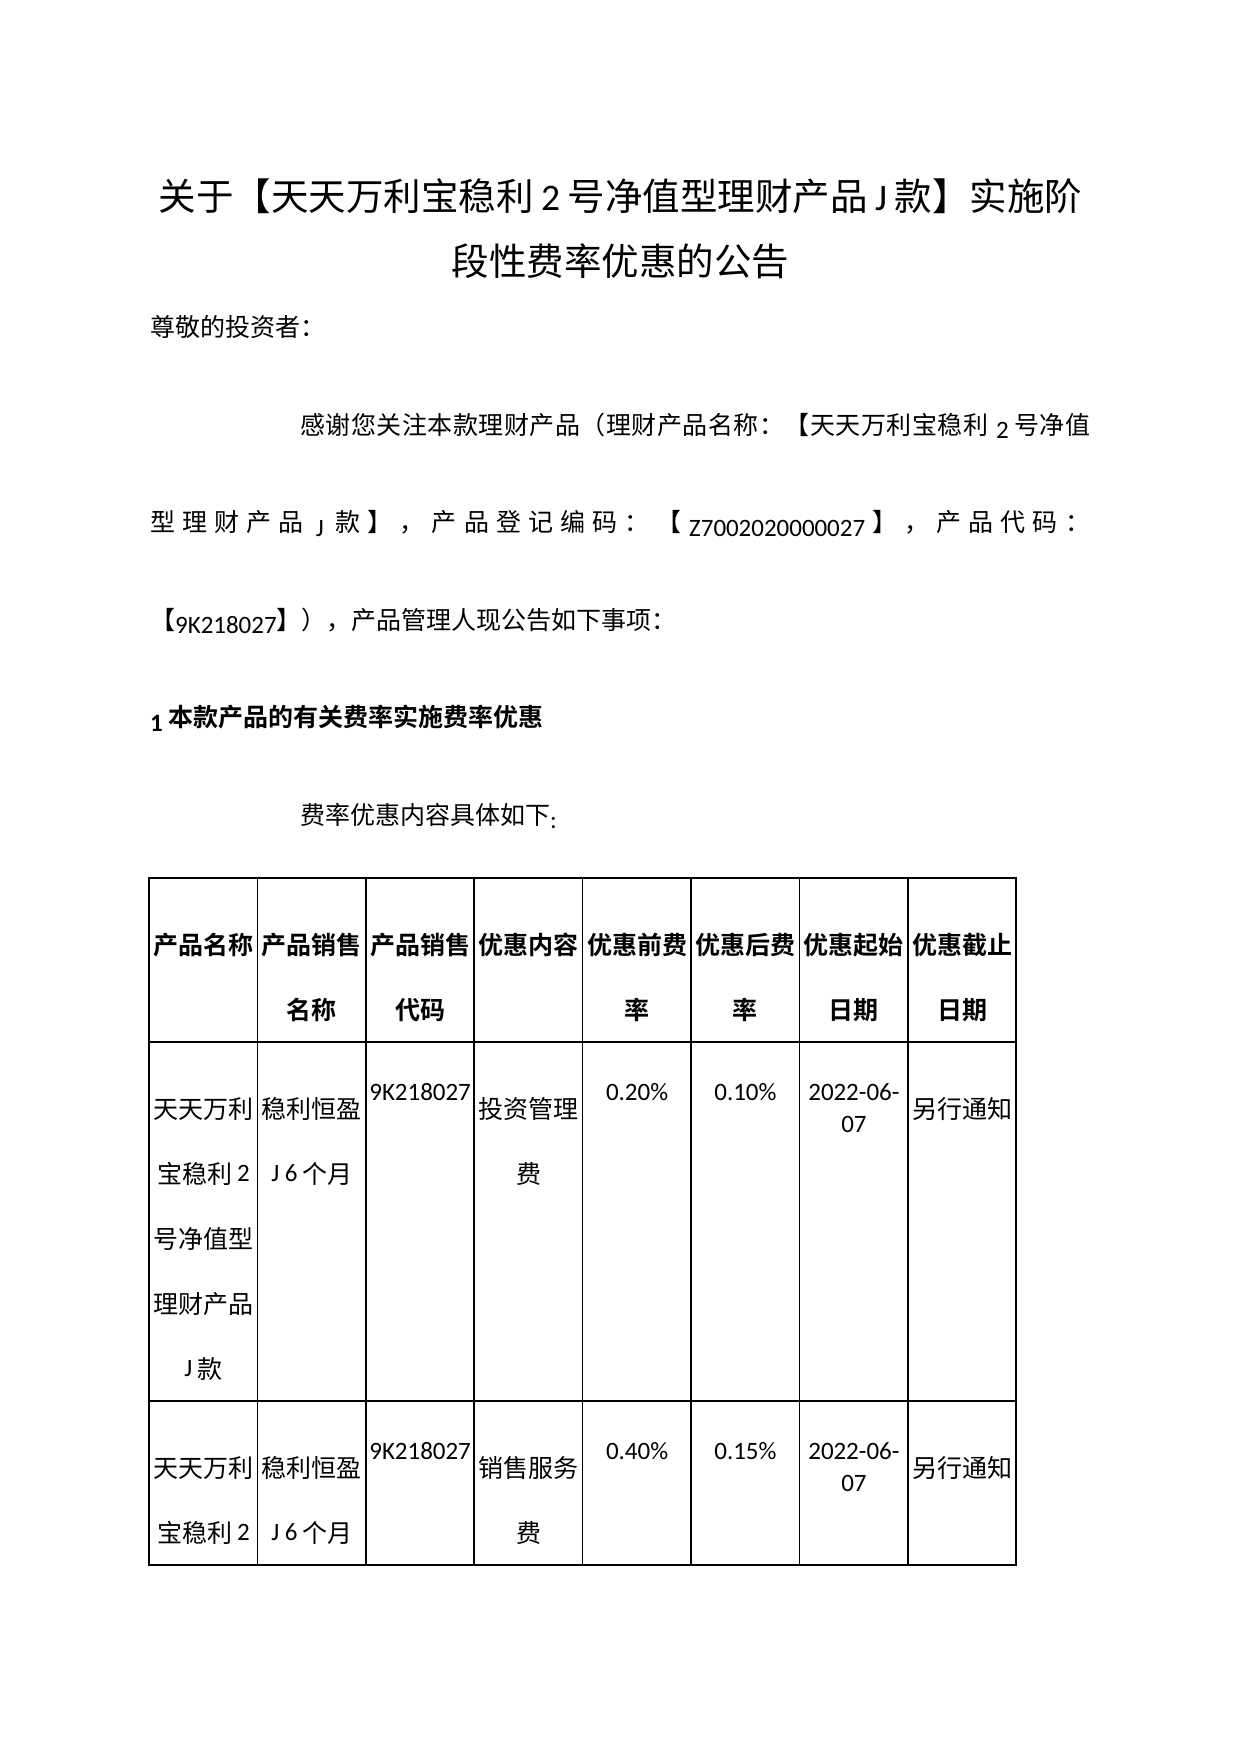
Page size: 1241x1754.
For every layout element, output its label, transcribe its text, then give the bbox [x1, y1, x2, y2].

text 费率优惠内容具体如下: [150, 779, 1090, 877]
table_cell 天天万利宝稳利2号净值型理财产品J款 [150, 1043, 257, 1400]
table_header 优惠后费率 [692, 879, 799, 1041]
table_cell 0.40% [583, 1402, 690, 1564]
text 尊敬的投资者： [150, 292, 1090, 389]
table_header 优惠内容 [475, 879, 582, 1041]
table_header 优惠截止日期 [909, 879, 1015, 1041]
table_cell 2022-06-07 [800, 1043, 907, 1400]
table_header 产品销售代码 [367, 879, 473, 1041]
table_cell 9K218027 [367, 1043, 473, 1400]
table_cell 2022-06-07 [800, 1402, 907, 1564]
table_cell 0.20% [583, 1043, 690, 1400]
text 1 本款产品的有关费率实施费率优惠 [150, 682, 1090, 779]
table_header 优惠起始日期 [800, 879, 907, 1041]
table_cell 销售服务费 [475, 1402, 582, 1564]
table_cell 投资管理费 [475, 1043, 582, 1400]
table_cell 0.10% [692, 1043, 799, 1400]
table_cell 0.15% [692, 1402, 799, 1564]
table_cell 另行通知 [909, 1043, 1015, 1400]
text 关于【天天万利宝稳利2号净值型理财产品J款】实施阶段性费率优惠的公告 [150, 162, 1090, 292]
table_cell 另行通知 [909, 1402, 1015, 1564]
table_cell 稳利恒盈J 6个月 [258, 1043, 365, 1400]
table_header 产品销售名称 [258, 879, 365, 1041]
table_header 优惠前费率 [583, 879, 690, 1041]
table_cell 稳利恒盈J 6个月 [258, 1402, 365, 1564]
text 感谢您关注本款理财产品（理财产品名称：【天天万利宝稳利2号净值型理财产品J款】，产品登记编码：【Z7002020000027】，产品代码：【9K218027】），产品管理人现公告如下事项： [150, 389, 1090, 682]
table_cell 9K218027 [367, 1402, 473, 1564]
table_cell 天天万利宝稳利2号净值型理财产品J款 [150, 1402, 257, 1564]
table_header 产品名称 [150, 879, 257, 1041]
